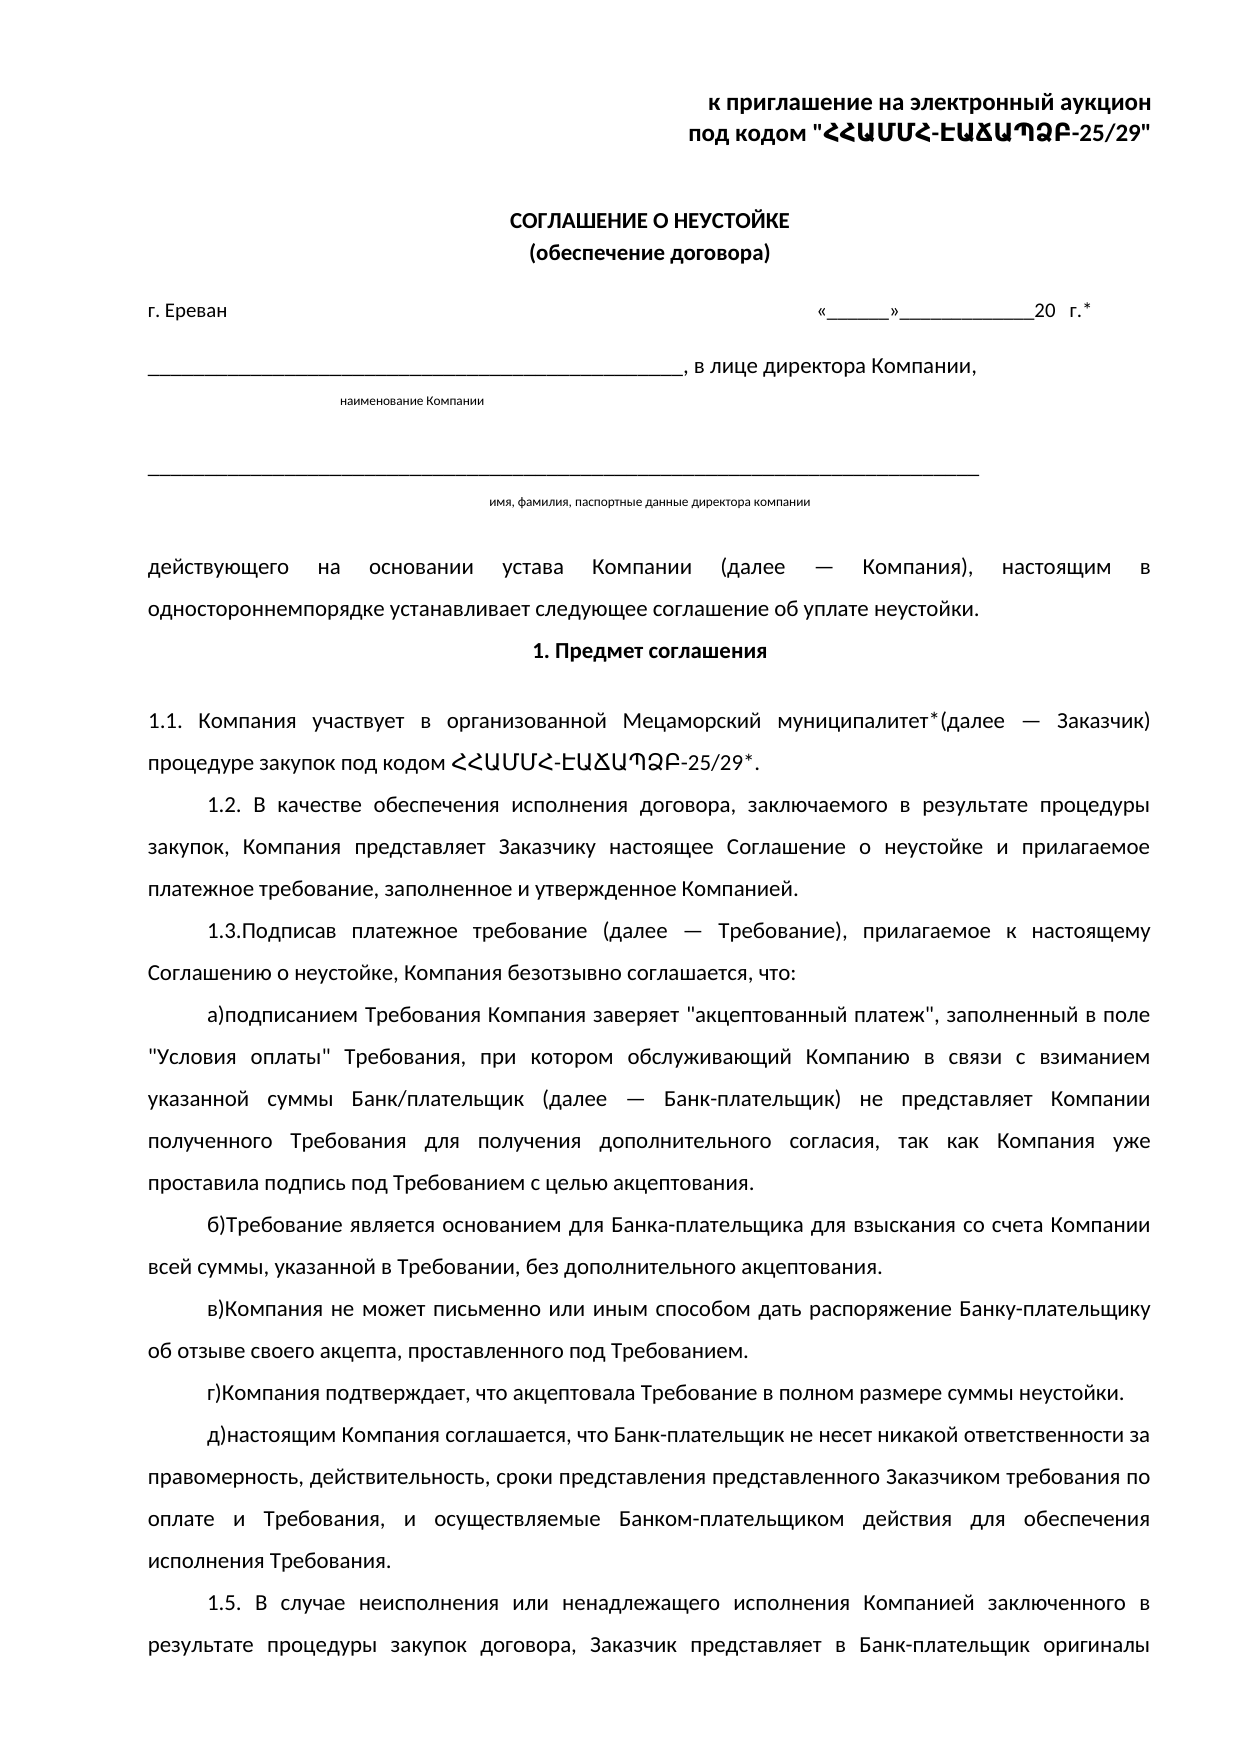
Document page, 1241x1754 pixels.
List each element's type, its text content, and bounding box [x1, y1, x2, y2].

text в)Компания не может письменно или иным способом дать распоряжение Банку-плательщику об отзыве своего акцепта, проставленного под Требованием. [148, 1294, 1152, 1364]
text СОГЛАШЕНИЕ О НЕУСТОЙКЕ [148, 206, 1152, 234]
table_header «______»_____________20 г.* [635, 297, 1104, 351]
text а)подписанием Требования Компания заверяет "акцептованный платеж", заполненный в поле "Условия оплаты" Требования, при котором обслуживающий Компанию в связи с взиманием указанной суммы Банк/плательщик (далее — Банк-плательщик) не представляет Компании полученного Требования для получения дополнительного согласия, так как Компания уже проставила подпись под Требованием с целью акцептования. [148, 1000, 1152, 1196]
text г)Компания подтверждает, что акцептовала Требование в полном размере суммы неустойки. [148, 1378, 1152, 1406]
text 1.2. В качестве обеспечения исполнения договора, заключаемого в результате процедуры закупок, Компания представляет Заказчику настоящее Соглашение о неустойке и прилагаемое платежное требование, заполненное и утвержденное Компанией. [148, 790, 1152, 902]
text д)настоящим Компания соглашается, что Банк-плательщик не несет никакой ответственности за правомерность, действительность, сроки представления представленного Заказчиком требования по оплате и Требования, и осуществляемые Банком-плательщиком действия для обеспечения исполнения Требования. [148, 1420, 1152, 1574]
text 1.3.Подписав платежное требование (далее — Требование), прилагаемое к настоящему Соглашению о неустойке, Компания безотзывно соглашается, что: [148, 916, 1152, 986]
text (обеспечение договора) [148, 238, 1152, 266]
text действующего на основании устава Компании (далее — Компания), настоящим в одностороннемпорядке устанавливает следующее соглашение об уплате неустойки. [148, 552, 1152, 622]
table_header г. Ереван [136, 297, 635, 351]
text имя, фамилия, паспортные данные директора компании [148, 494, 1152, 522]
text _________________________________________________________________________ [148, 452, 1152, 480]
text под кодом "ՀՀԱՄՄՀ-ԷԱՃԱՊՁԲ-25/29" [148, 117, 1152, 147]
text 1.1. Компания участвует в организованной Мецаморский муниципалитет*(далее — Заказчик) процедуре закупок под кодом ՀՀԱՄՄՀ-ԷԱՃԱՊՁԲ-25/29*. [148, 706, 1152, 776]
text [148, 1588, 1152, 1658]
text 1. Предмет соглашения [148, 636, 1152, 664]
text к приглашение на электронный аукцион [177, 86, 1152, 117]
text наименование Компании [340, 393, 1152, 421]
text б)Требование является основанием для Банка-плательщика для взыскания со счета Компании всей суммы, указанной в Требовании, без дополнительного акцептования. [148, 1210, 1152, 1280]
text _______________________________________________, в лице директора Компании, [148, 351, 1152, 379]
